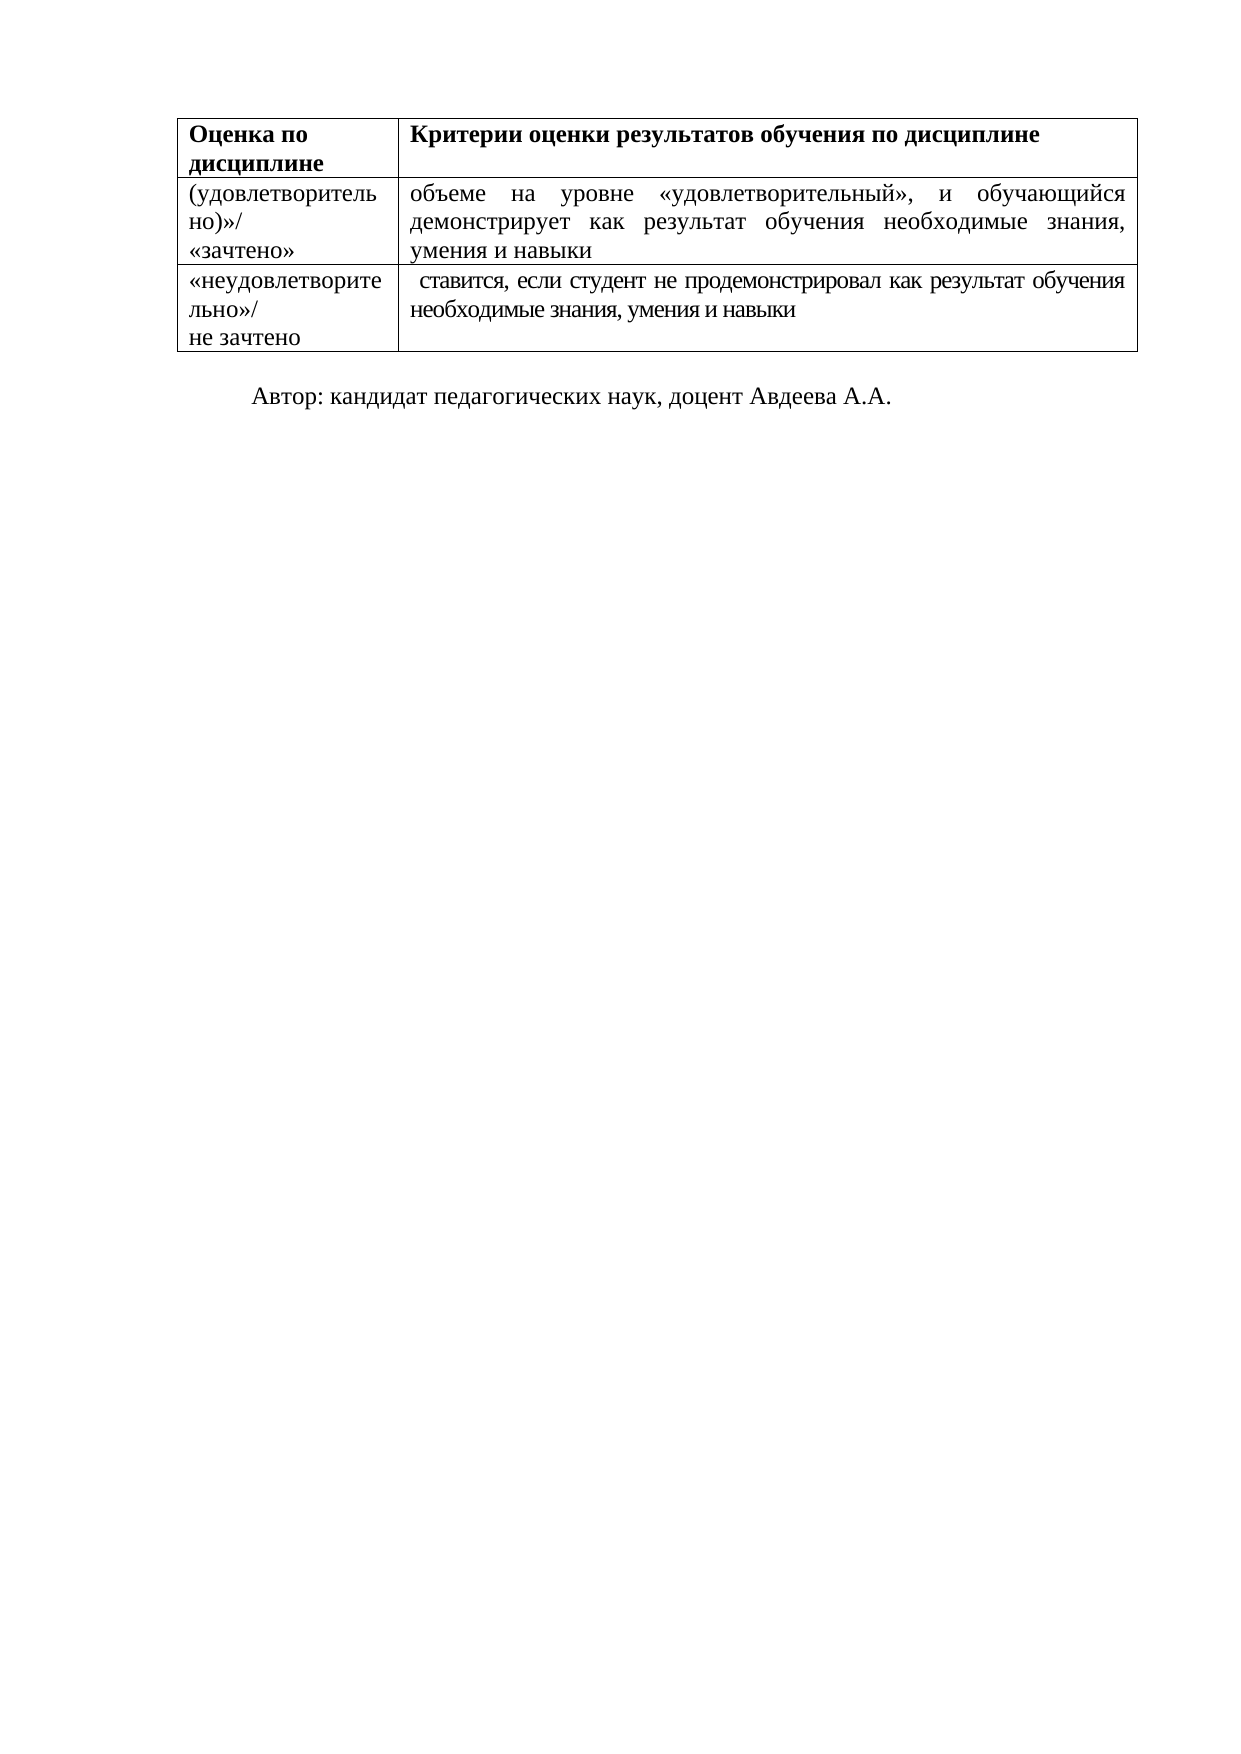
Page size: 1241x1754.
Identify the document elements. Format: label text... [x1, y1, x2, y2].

text Автор: кандидат педагогических наук, доцент Авдеева А.А. [177, 381, 1152, 410]
table_cell ставится, если студент не продемонстрировал как результат обучения необходимые знания, умения и навыки [399, 265, 1137, 351]
table_cell «неудовлетворительно»/ не зачтено [178, 265, 398, 351]
table_header Оценка по дисциплине [178, 119, 398, 177]
table_header Критерии оценки результатов обучения по дисциплине [399, 119, 1137, 177]
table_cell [399, 178, 1137, 264]
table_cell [178, 178, 398, 264]
